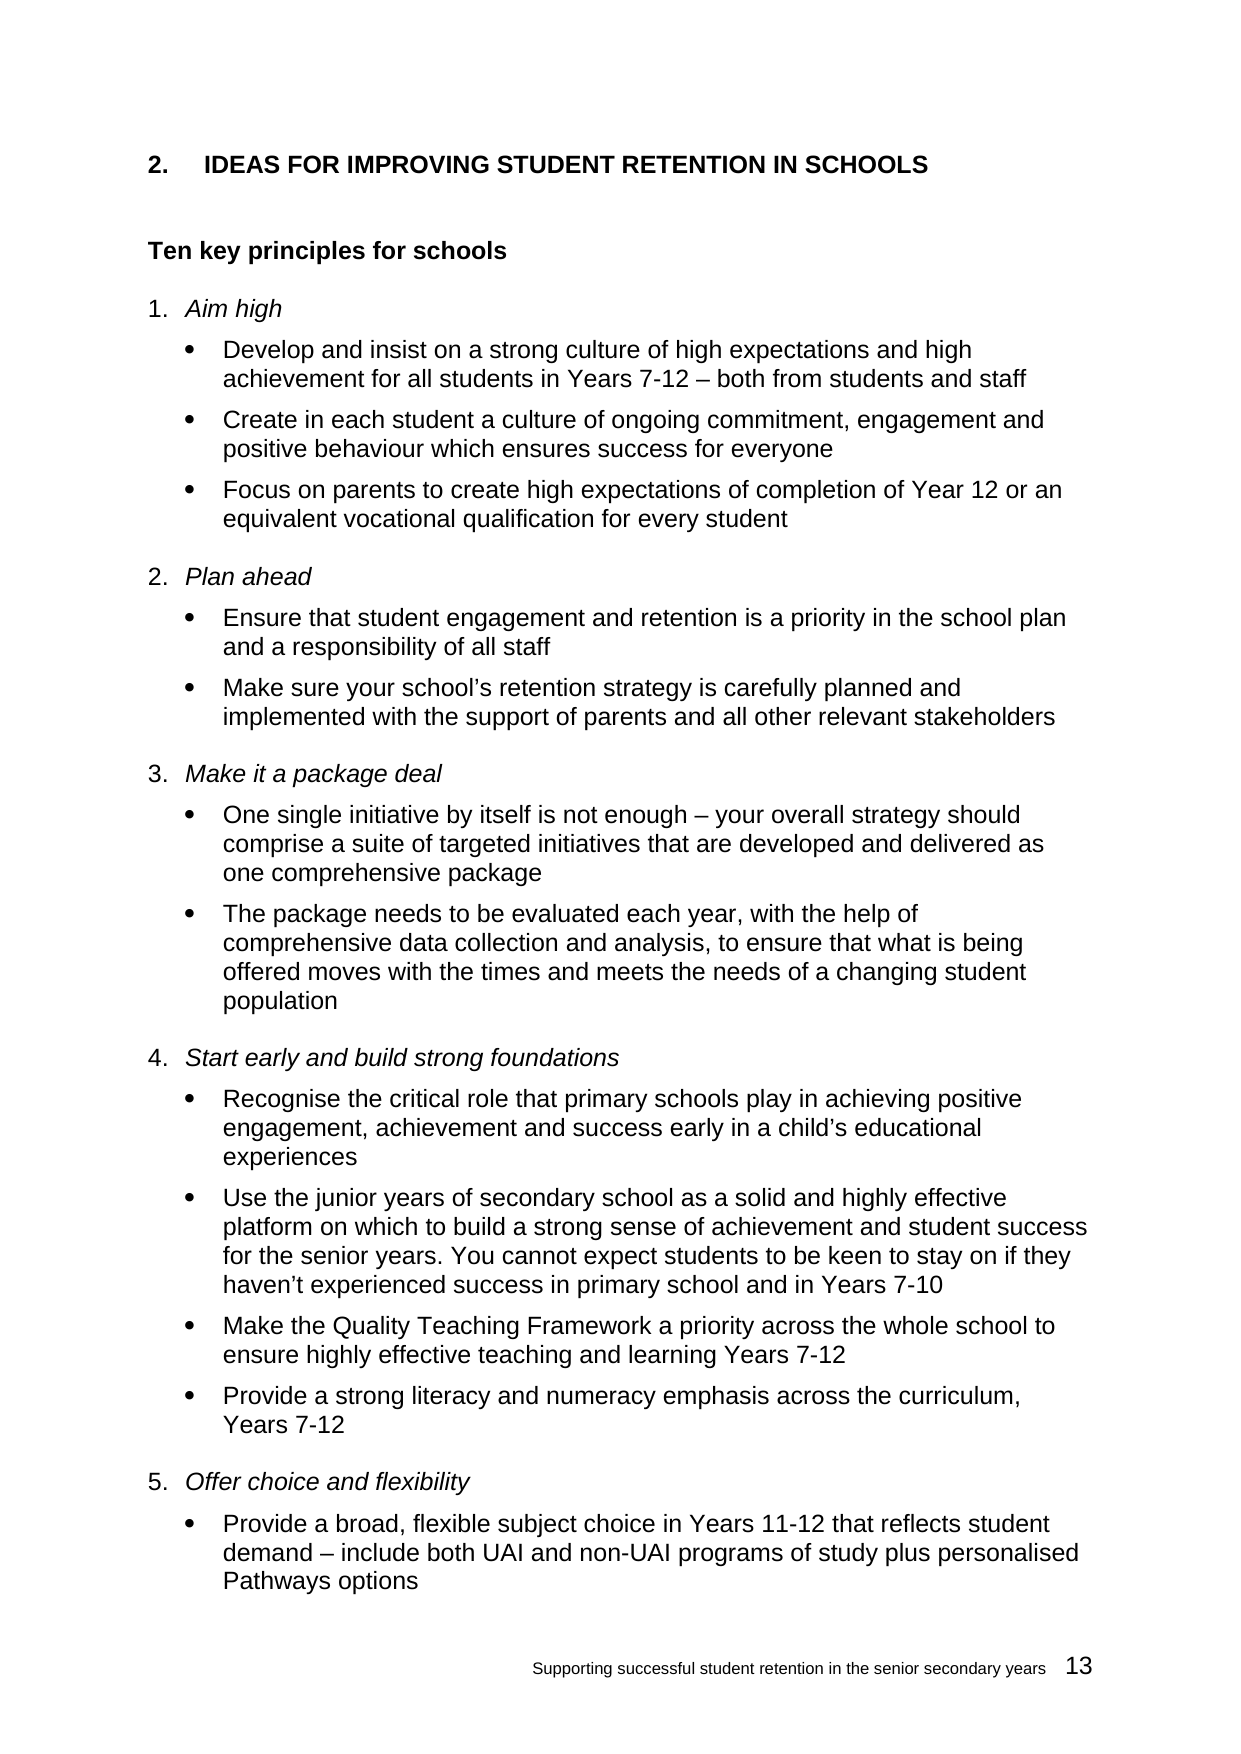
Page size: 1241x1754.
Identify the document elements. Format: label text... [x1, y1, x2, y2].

text Ten key principles for schools [148, 236, 1092, 265]
list Focus on parents to create high expectations of completion of Year 12 or an equivalent vocational qualification for every student [185, 475, 1092, 533]
text 2. Plan ahead [148, 562, 1092, 590]
list Create in each student a culture of ongoing commitment, engagement and positive behaviour which ensures success for everyone [185, 405, 1092, 463]
list Make the Quality Teaching Framework a priority across the whole school to ensure highly effective teaching and learning Years 7-12 [185, 1311, 1092, 1368]
list Develop and insist on a strong culture of high expectations and high achievement for all students in Years 7-12 – both from students and staff [185, 335, 1092, 393]
text 1. Aim high [148, 294, 1092, 322]
list The package needs to be evaluated each year, with the help of comprehensive data collection and analysis, to ensure that what is being offered moves with the times and meets the needs of a changing student population [185, 899, 1092, 1014]
list Recognise the critical role that primary schools play in achieving positive engagement, achievement and success early in a child’s educational experiences [185, 1084, 1092, 1171]
list Ensure that student engagement and retention is a priority in the school plan and a responsibility of all staff [185, 603, 1092, 660]
list One single initiative by itself is not enough – your overall strategy should comprise a suite of targeted initiatives that are developed and delivered as one comprehensive package [185, 801, 1092, 887]
text 5. Offer choice and flexibility [148, 1467, 1092, 1496]
text 2. IDEAS FOR IMPROVING STUDENT RETENTION IN SCHOOLS [148, 150, 1092, 179]
list Provide a broad, flexible subject choice in Years 11-12 that reflects student demand – include both UAI and non-UAI programs of study plus personalised Pathways options [185, 1509, 1092, 1595]
list Provide a strong literacy and numeracy emphasis across the curriculum, Years 7-12 [185, 1381, 1092, 1439]
text 3. Make it a package deal [148, 759, 1092, 788]
list Make sure your school’s retention strategy is carefully planned and implemented with the support of parents and all other relevant stakeholders [185, 673, 1092, 731]
text 4. Start early and build strong foundations [148, 1043, 1092, 1072]
list Use the junior years of secondary school as a solid and highly effective platform on which to build a strong sense of achievement and student success for the senior years. You cannot expect students to be keen to stay on if they haven’t experienced success in primary school and in Years 7-10 [185, 1183, 1092, 1298]
